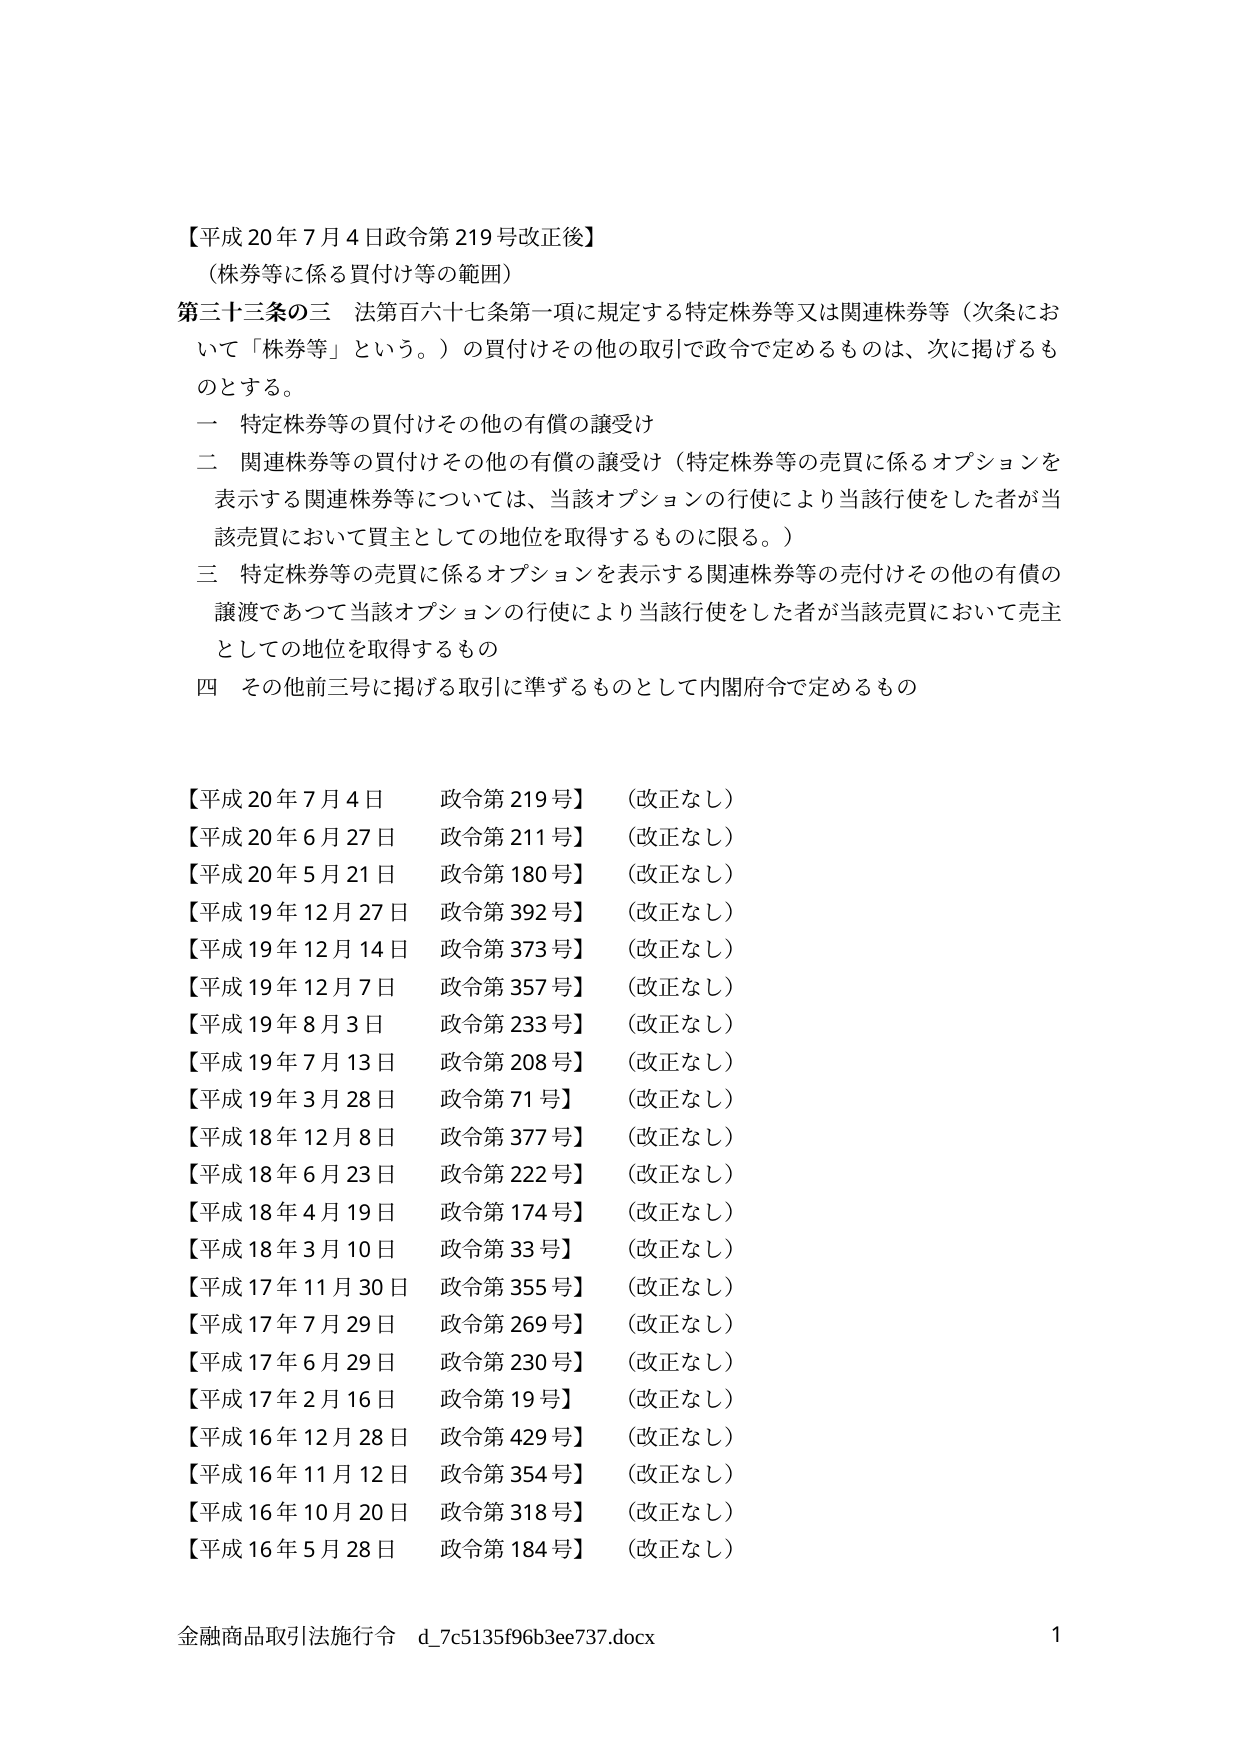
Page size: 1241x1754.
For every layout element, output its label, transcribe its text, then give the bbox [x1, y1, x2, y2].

text 第三十三条の三 法第百六十七条第一項に規定する特定株券等又は関連株券等（次条において「株券等」という。）の買付けその他の取引で政令で定めるものは、次に掲げるものとする。 [177, 292, 1063, 404]
text 【平成18年6月23日 政令第222号】 （改正なし） [177, 1154, 1063, 1192]
text 【平成19年12月14日 政令第373号】 （改正なし） [177, 929, 1063, 967]
text 【平成19年12月7日 政令第357号】 （改正なし） [177, 967, 1063, 1004]
text 【平成20年6月27日 政令第211号】 （改正なし） [177, 817, 1063, 854]
text 一 特定株券等の買付けその他の有償の譲受け [196, 404, 1063, 442]
text （株券等に係る買付け等の範囲） [196, 254, 1063, 292]
text 【平成19年12月27日 政令第392号】 （改正なし） [177, 892, 1063, 929]
text 【平成18年12月8日 政令第377号】 （改正なし） [177, 1117, 1063, 1154]
text 【平成19年7月13日 政令第208号】 （改正なし） [177, 1042, 1063, 1079]
text 【平成18年3月10日 政令第33号】 （改正なし） [177, 1229, 1063, 1267]
text 四 その他前三号に掲げる取引に準ずるものとして内閣府令で定めるもの [196, 667, 1063, 704]
text 【平成16年5月28日 政令第184号】 （改正なし） [177, 1529, 1063, 1567]
text 【平成17年7月29日 政令第269号】 （改正なし） [177, 1304, 1063, 1342]
text 【平成17年6月29日 政令第230号】 （改正なし） [177, 1342, 1063, 1379]
text 【平成17年2月16日 政令第19号】 （改正なし） [177, 1379, 1063, 1417]
text 【平成19年3月28日 政令第71号】 （改正なし） [177, 1079, 1063, 1117]
text 二 関連株券等の買付けその他の有償の譲受け（特定株券等の売買に係るオプションを表示する関連株券等については、当該オプションの行使により当該行使をした者が当該売買において買主としての地位を取得するものに限る。） [196, 442, 1063, 554]
text 【平成20年5月21日 政令第180号】 （改正なし） [177, 854, 1063, 892]
text 三 特定株券等の売買に係るオプションを表示する関連株券等の売付けその他の有債の譲渡であつて当該オプションの行使により当該行使をした者が当該売買において売主としての地位を取得するもの [196, 554, 1063, 667]
text 【平成20年7月4日 政令第219号】 （改正なし） [177, 779, 1063, 817]
text 【平成17年11月30日 政令第355号】 （改正なし） [177, 1267, 1063, 1304]
text 【平成16年11月12日 政令第354号】 （改正なし） [177, 1454, 1063, 1492]
text 【平成20年7月4日政令第219号改正後】 [177, 217, 1063, 254]
text 【平成18年4月19日 政令第174号】 （改正なし） [177, 1192, 1063, 1229]
text 【平成16年10月20日 政令第318号】 （改正なし） [177, 1492, 1063, 1529]
text 【平成19年8月3日 政令第233号】 （改正なし） [177, 1004, 1063, 1042]
text 【平成16年12月28日 政令第429号】 （改正なし） [177, 1417, 1063, 1454]
